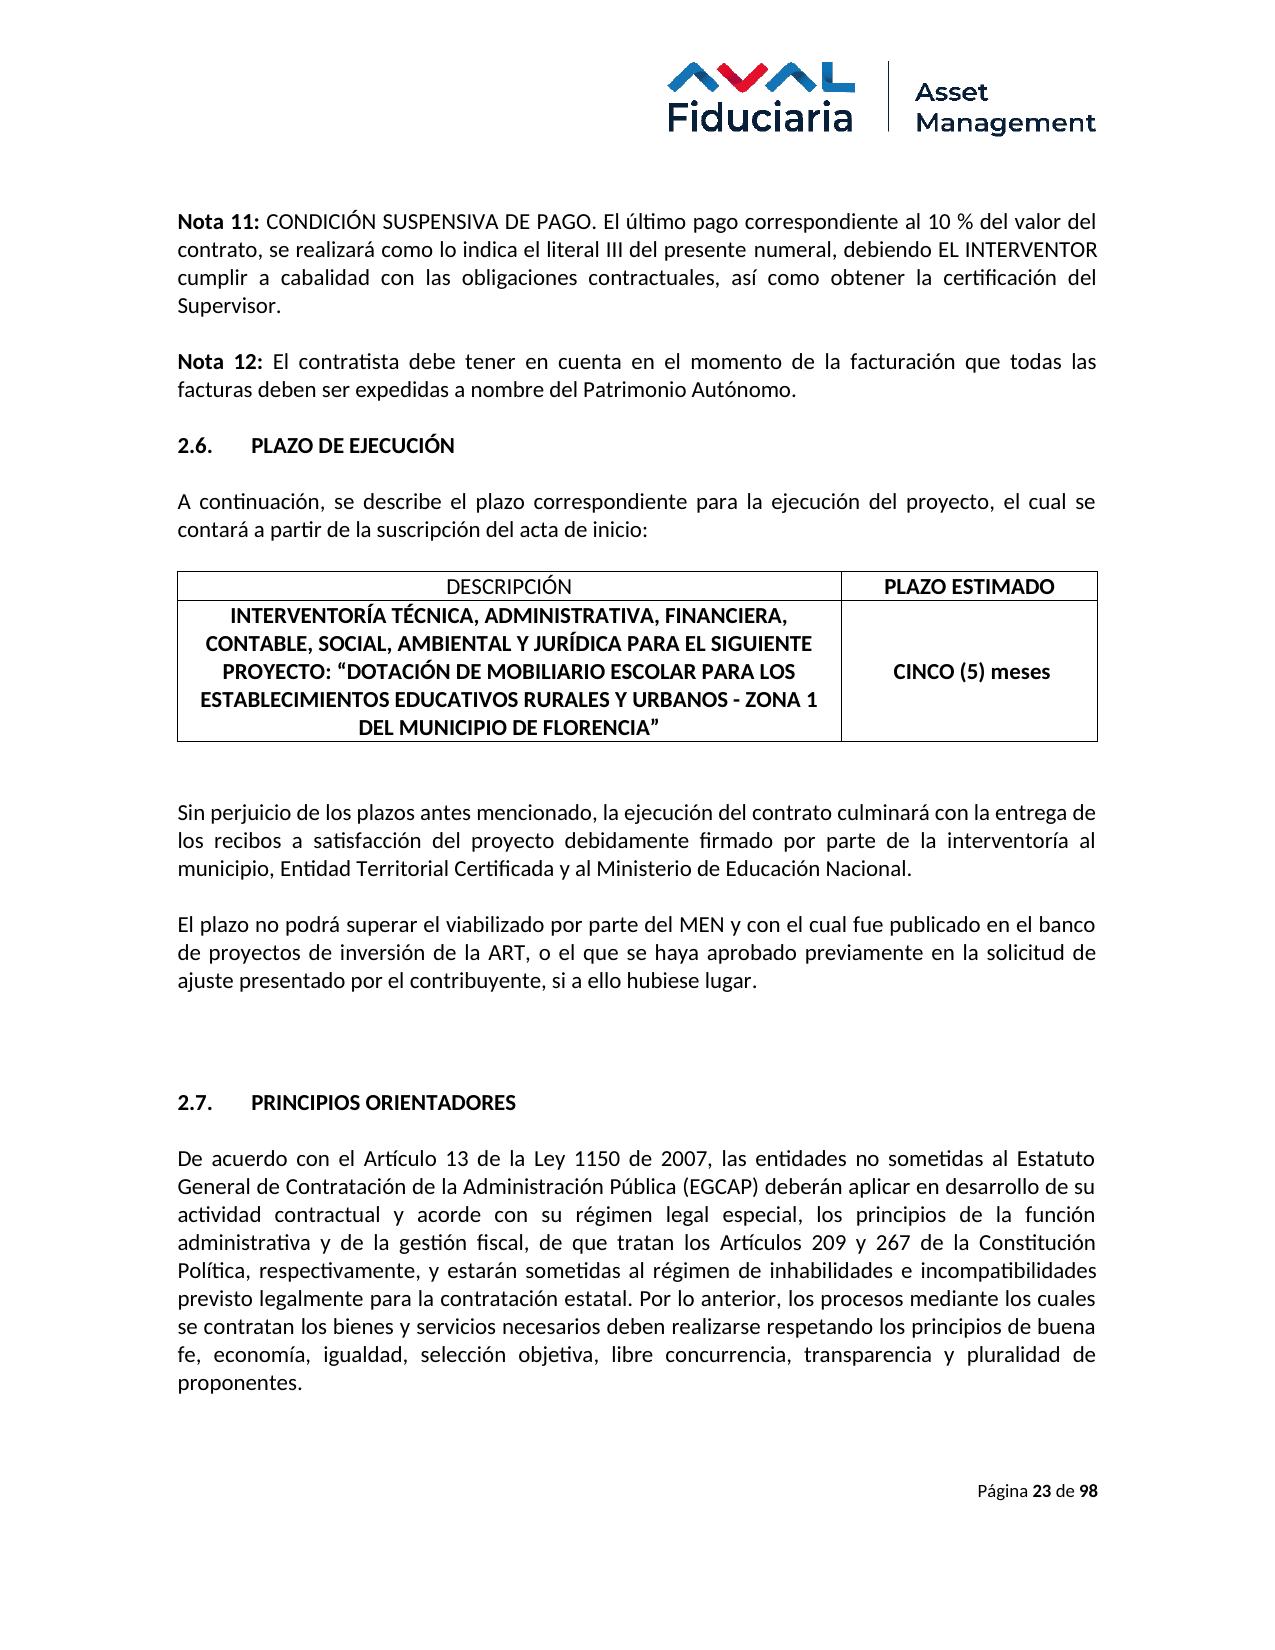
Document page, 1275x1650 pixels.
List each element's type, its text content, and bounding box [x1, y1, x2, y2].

text Sin perjuicio de los plazos antes mencionado, la ejecución del contrato culminará con la entrega de los recibos a satisfacción del proyecto debidamente firmado por parte de la interventoría al municipio, Entidad Territorial Certificada y al Ministerio de Educación Nacional. [177, 798, 1098, 882]
picture [665, 59, 1098, 139]
subtitle PLAZO DE EJECUCIÓN [177, 431, 1098, 459]
text Nota 12: El contratista debe tener en cuenta en el momento de la facturación que todas las facturas deben ser expedidas a nombre del Patrimonio Autónomo. [177, 347, 1098, 403]
text Nota 11: CONDICIÓN SUSPENSIVA DE PAGO. El último pago correspondiente al 10 % del valor del contrato, se realizará como lo indica el literal III del presente debiendo EL INTERVENTOR cumplir a cabalidad con las obligaciones contractuales, así como obtener la certificación del Supervisor. [177, 207, 1098, 319]
text A continuación, se describe el plazo correspondiente para la ejecución del proyecto, el cual se contará a partir de la suscripción del acta de inicio: [177, 487, 1098, 543]
text El plazo no podrá superar el viabilizado por parte del MEN y con el cual fue publicado en el banco de proyectos de inversión de la ART, o el que se haya aprobado previamente en la solicitud de ajuste presentado por el contribuyente, si a ello hubiese lugar. [177, 910, 1098, 994]
subtitle PRINCIPIOS ORIENTADORES [177, 1088, 1098, 1116]
text De acuerdo con el Artículo 13 de la Ley 1150 de 2007, las entidades no sometidas al Estatuto General de Contratación de la Administración Pública (EGCAP) deberán aplicar en desarrollo de su actividad contractual y acorde con su régimen legal especial, los principios de la función administrativa y de la gestión fiscal, de que tratan los Artículos 209 y 267 de la Constitución Política, respectivamente, y estarán sometidas al régimen de inhabilidades e incompatibilidades previsto legalmente para la contratación estatal. Por lo anterior, los procesos mediante los cuales se contratan los bienes y servicios necesarios deben realizarse respetando los principios de buena fe, economía, igualdad, selección objetiva, libre concurrencia, transparencia y pluralidad de proponentes. [177, 1144, 1098, 1396]
